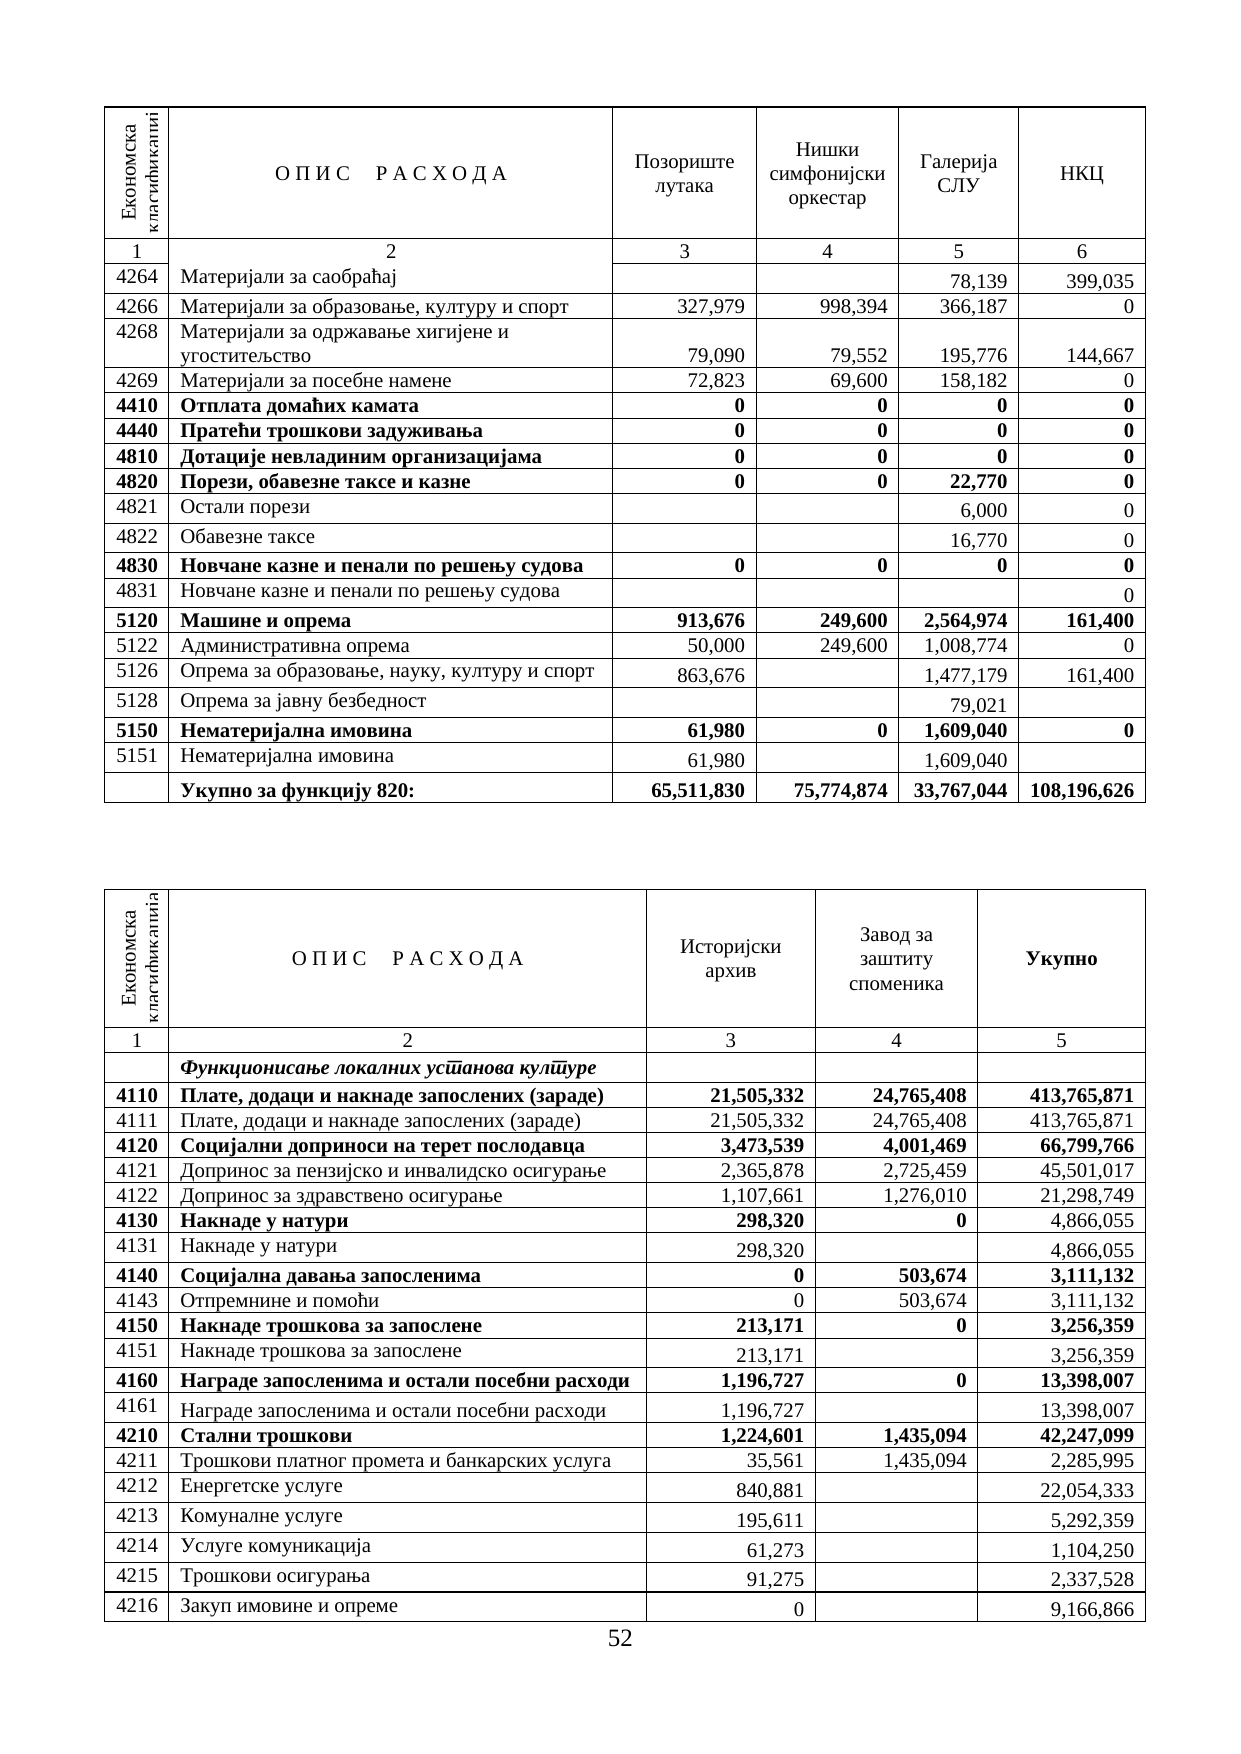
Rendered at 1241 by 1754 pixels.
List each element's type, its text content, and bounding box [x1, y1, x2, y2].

table_cell 0 [647, 1263, 815, 1287]
table_cell 1,196,727 [647, 1393, 815, 1422]
table_cell 5 [899, 239, 1018, 263]
table_cell 249,600 [757, 608, 898, 632]
table_cell 0 [613, 469, 756, 493]
table_cell 503,674 [816, 1263, 977, 1287]
table_cell 42,247,099 [978, 1423, 1145, 1447]
table_cell 4810 [105, 444, 168, 468]
table_cell 4,866,055 [978, 1208, 1145, 1232]
table_cell [613, 688, 756, 717]
table_cell 2,285,995 [978, 1448, 1145, 1472]
table_cell [757, 579, 898, 607]
table_cell Стални трошкови [169, 1423, 646, 1447]
table_cell 0 [816, 1368, 977, 1392]
table_cell 413,765,871 [978, 1108, 1145, 1132]
table_cell 4140 [105, 1263, 168, 1287]
table_cell 2,365,878 [647, 1158, 815, 1182]
table_cell 22,770 [899, 469, 1018, 493]
table_cell 4820 [105, 469, 168, 493]
table_cell Отпремнине и помоћи [169, 1288, 646, 1312]
table_cell Новчане казне и пенали по решењу судова [169, 579, 612, 607]
table_header Нишки симфонијски оркестар [757, 108, 898, 238]
table_cell 5151 [105, 743, 168, 772]
table_cell 213,171 [647, 1313, 815, 1337]
table_cell 4,866,055 [978, 1233, 1145, 1262]
table_cell 6,000 [899, 494, 1018, 522]
table_cell 0 [1019, 579, 1145, 607]
table_cell 33,767,044 [899, 773, 1018, 802]
table_cell 13,398,007 [978, 1368, 1145, 1392]
table_cell 61,980 [613, 743, 756, 772]
table_header Позориште лутака [613, 108, 756, 238]
table_cell 399,035 [1019, 264, 1145, 293]
table_cell Материјали за образовање, културу и спорт [169, 294, 612, 318]
table_cell 0 [899, 393, 1018, 417]
table_cell 4214 [105, 1533, 168, 1562]
table_cell 0 [757, 393, 898, 417]
table_cell 0 [613, 419, 756, 442]
table_cell 2 [169, 239, 612, 263]
table_cell [816, 1533, 977, 1562]
table_cell 0 [1019, 524, 1145, 552]
table_cell 1,435,094 [816, 1448, 977, 1472]
table_header О П И С Р А С Х О Д А [169, 890, 646, 1027]
table_cell 0 [816, 1208, 977, 1232]
table_cell 21,505,332 [647, 1083, 815, 1107]
table_cell Опрема за јавну безбедност [169, 688, 612, 717]
table_cell 61,980 [613, 718, 756, 742]
table_cell [816, 1473, 977, 1502]
table_cell Енергетске услуге [169, 1473, 646, 1502]
table_cell 4410 [105, 393, 168, 417]
table_cell 0 [757, 553, 898, 577]
table_cell 4130 [105, 1208, 168, 1232]
table_cell Допринос за здравствено осигурање [169, 1183, 646, 1207]
table_cell [978, 1053, 1145, 1082]
table_cell Укупно за функцију 820: [169, 773, 612, 802]
table_cell 5,292,359 [978, 1503, 1145, 1532]
table_cell 78,139 [899, 264, 1018, 293]
table_cell 0 [899, 444, 1018, 468]
table_cell 4160 [105, 1368, 168, 1392]
table_cell 79,552 [757, 319, 898, 367]
table_cell 4 [816, 1028, 977, 1052]
table_cell 0 [757, 419, 898, 442]
table_cell Порези, обавезне таксе и казне [169, 469, 612, 493]
table_cell 9,166,866 [978, 1593, 1145, 1621]
table_cell 79,090 [613, 319, 756, 367]
table_cell 50,000 [613, 633, 756, 657]
table_cell 24,765,408 [816, 1083, 977, 1107]
table_cell 0 [613, 444, 756, 468]
table_cell 3,473,539 [647, 1133, 815, 1157]
table_cell [613, 579, 756, 607]
table_cell [757, 524, 898, 552]
table_cell Пратећи трошкови задуживања [169, 419, 612, 442]
table_cell [1019, 743, 1145, 772]
table_cell 0 [1019, 419, 1145, 442]
table_cell 2,564,974 [899, 608, 1018, 632]
table_cell 61,273 [647, 1533, 815, 1562]
table_cell 998,394 [757, 294, 898, 318]
table_cell 1,435,094 [816, 1423, 977, 1447]
table_cell [757, 688, 898, 717]
table_cell 16,770 [899, 524, 1018, 552]
table_cell 249,600 [757, 633, 898, 657]
table_cell 0 [1019, 393, 1145, 417]
table_cell 35,561 [647, 1448, 815, 1472]
table_cell 108,196,626 [1019, 773, 1145, 802]
table_cell 0 [757, 444, 898, 468]
table_cell [105, 1053, 168, 1082]
table_cell Комуналне услуге [169, 1503, 646, 1532]
table_cell Нематеријална имовина [169, 743, 612, 772]
table_cell 298,320 [647, 1233, 815, 1262]
table_cell 1,609,040 [899, 743, 1018, 772]
table_cell 5122 [105, 633, 168, 657]
table_cell 4212 [105, 1473, 168, 1502]
table_cell 4110 [105, 1083, 168, 1107]
table_cell 913,676 [613, 608, 756, 632]
table_cell 1,609,040 [899, 718, 1018, 742]
table_cell 4830 [105, 553, 168, 577]
table_cell Отплата домаћих камата [169, 393, 612, 417]
table_cell [757, 743, 898, 772]
table_cell 4269 [105, 368, 168, 392]
table_cell [1019, 688, 1145, 717]
table_cell Остали порези [169, 494, 612, 522]
table_header О П И С Р А С Х О Д А [169, 108, 612, 238]
table_cell Трошкови платног промета и банкарских услуга [169, 1448, 646, 1472]
table_cell 24,765,408 [816, 1108, 977, 1132]
table_cell [757, 659, 898, 687]
table_cell 5126 [105, 659, 168, 687]
table_cell Социјални доприноси на терет послодавца [169, 1133, 646, 1157]
table_cell 4161 [105, 1393, 168, 1422]
table_cell 5150 [105, 718, 168, 742]
table_cell 840,881 [647, 1473, 815, 1502]
table_cell 0 [1019, 633, 1145, 657]
table_cell 1,477,179 [899, 659, 1018, 687]
table_cell 298,320 [647, 1208, 815, 1232]
table_cell 1,196,727 [647, 1368, 815, 1392]
table_cell [816, 1563, 977, 1591]
table_cell [647, 1053, 815, 1082]
table_cell Функционисање локалних установа културе [169, 1053, 646, 1082]
table_cell Накнаде у натури [169, 1233, 646, 1262]
table_cell 366,187 [899, 294, 1018, 318]
table_header Економска класификација [105, 108, 168, 238]
table_cell 3 [613, 239, 756, 263]
table_cell 72,823 [613, 368, 756, 392]
table_cell 0 [757, 718, 898, 742]
table_cell 4150 [105, 1313, 168, 1337]
table_cell 1,276,010 [816, 1183, 977, 1207]
table_cell 0 [1019, 494, 1145, 522]
table_cell 4111 [105, 1108, 168, 1132]
table_cell 1,107,661 [647, 1183, 815, 1207]
table_cell 0 [613, 553, 756, 577]
table_cell 2 [169, 1028, 646, 1052]
table_cell 144,667 [1019, 319, 1145, 367]
table_cell [816, 1053, 977, 1082]
table_cell Накнаде у натури [169, 1208, 646, 1232]
table_cell 4151 [105, 1339, 168, 1367]
table_cell [613, 494, 756, 522]
table_cell Услуге комуникација [169, 1533, 646, 1562]
table_cell Машине и опрема [169, 608, 612, 632]
table_cell 13,398,007 [978, 1393, 1145, 1422]
table_cell 195,776 [899, 319, 1018, 367]
table_cell [899, 579, 1018, 607]
table_cell Трошкови осигурања [169, 1563, 646, 1591]
table_cell 1 [105, 1028, 168, 1052]
table_cell 1,224,601 [647, 1423, 815, 1447]
table_cell 0 [757, 469, 898, 493]
table_cell 3,256,359 [978, 1339, 1145, 1367]
table_cell 5128 [105, 688, 168, 717]
table_cell 4266 [105, 294, 168, 318]
table_cell Административна опрема [169, 633, 612, 657]
table_cell 1,104,250 [978, 1533, 1145, 1562]
table_cell 0 [1019, 444, 1145, 468]
table_header Галерија СЛУ [899, 108, 1018, 238]
table_cell 4216 [105, 1593, 168, 1621]
table_header Завод за заштиту споменика [816, 890, 977, 1027]
table_header Укупно [978, 890, 1145, 1027]
table_cell [816, 1393, 977, 1422]
table_cell 0 [1019, 294, 1145, 318]
table_cell 4131 [105, 1233, 168, 1262]
table_cell [816, 1339, 977, 1367]
table_cell [757, 264, 898, 293]
table_cell Нематеријална имовина [169, 718, 612, 742]
table_cell Допринос за пензијско и инвалидско осигурање [169, 1158, 646, 1182]
table_cell 327,979 [613, 294, 756, 318]
table_cell 4268 [105, 319, 168, 367]
table_cell 65,511,830 [613, 773, 756, 802]
table_cell 5 [978, 1028, 1145, 1052]
table_cell 79,021 [899, 688, 1018, 717]
table_cell 0 [899, 419, 1018, 442]
table_cell 3,111,132 [978, 1263, 1145, 1287]
table_cell 0 [816, 1313, 977, 1337]
table_cell 4215 [105, 1563, 168, 1591]
table_cell 6 [1019, 239, 1145, 263]
table_cell 66,799,766 [978, 1133, 1145, 1157]
table_cell [816, 1503, 977, 1532]
table_cell Обавезне таксе [169, 524, 612, 552]
table_cell 21,505,332 [647, 1108, 815, 1132]
table_cell 75,774,874 [757, 773, 898, 802]
table_cell 161,400 [1019, 608, 1145, 632]
table_cell 3,111,132 [978, 1288, 1145, 1312]
table_cell 2,337,528 [978, 1563, 1145, 1591]
table_cell [105, 773, 168, 802]
table_cell 4122 [105, 1183, 168, 1207]
table_cell 4831 [105, 579, 168, 607]
table_cell 4264 [105, 264, 168, 293]
table_cell 863,676 [613, 659, 756, 687]
table_header Економска класификација [105, 890, 168, 1027]
table_cell Материјали за одржавање хигијене и угоститељство [169, 319, 612, 367]
table_cell 0 [647, 1288, 815, 1312]
table_cell [757, 494, 898, 522]
table_cell 45,501,017 [978, 1158, 1145, 1182]
table_cell Плате, додаци и накнаде запослених (зараде) [169, 1083, 646, 1107]
table_cell 3,256,359 [978, 1313, 1145, 1337]
table_cell Награде запосленима и остали посебни расходи [169, 1393, 646, 1422]
table_cell 4120 [105, 1133, 168, 1157]
table_cell 1 [105, 239, 168, 263]
table_cell 4 [757, 239, 898, 263]
table_cell 21,298,749 [978, 1183, 1145, 1207]
table_cell Плате, додаци и накнаде запослених (зараде) [169, 1108, 646, 1132]
table_cell 3 [647, 1028, 815, 1052]
table_cell 4121 [105, 1158, 168, 1182]
table_cell 4440 [105, 419, 168, 442]
table_cell 69,600 [757, 368, 898, 392]
table_cell 413,765,871 [978, 1083, 1145, 1107]
table_cell 0 [1019, 368, 1145, 392]
table_cell 1,008,774 [899, 633, 1018, 657]
table_cell 0 [1019, 469, 1145, 493]
table_cell Накнаде трошкова за запослене [169, 1313, 646, 1337]
table_header НКЦ [1019, 108, 1145, 238]
table_cell 4213 [105, 1503, 168, 1532]
table_cell 213,171 [647, 1339, 815, 1367]
table_cell 5120 [105, 608, 168, 632]
table_cell Материјали за саобраћај [169, 263, 612, 293]
table_cell Опрема за образовање, науку, културу и спорт [169, 659, 612, 687]
table_cell 4822 [105, 524, 168, 552]
table_cell 4211 [105, 1448, 168, 1472]
table_cell 161,400 [1019, 659, 1145, 687]
table_cell [816, 1593, 977, 1621]
table_cell Закуп имовине и опреме [169, 1593, 646, 1621]
table_cell 22,054,333 [978, 1473, 1145, 1502]
table_cell 91,275 [647, 1563, 815, 1591]
table_cell 158,182 [899, 368, 1018, 392]
table_cell Новчане казне и пенали по решењу судова [169, 553, 612, 577]
table_cell 0 [1019, 718, 1145, 742]
table_cell [613, 264, 756, 293]
table_cell 0 [613, 393, 756, 417]
table_cell 4210 [105, 1423, 168, 1447]
table_cell 4,001,469 [816, 1133, 977, 1157]
table_cell Награде запосленима и остали посебни расходи [169, 1368, 646, 1392]
table_cell 4143 [105, 1288, 168, 1312]
table_cell 195,611 [647, 1503, 815, 1532]
table_cell Материјали за посебне намене [169, 368, 612, 392]
table_cell 4821 [105, 494, 168, 522]
table_cell 0 [899, 553, 1018, 577]
table_cell Социјална давања запосленима [169, 1263, 646, 1287]
table_cell [613, 524, 756, 552]
table_header Историјски архив [647, 890, 815, 1027]
table_cell [816, 1233, 977, 1262]
table_cell Накнаде трошкова за запослене [169, 1339, 646, 1367]
table_cell 0 [647, 1593, 815, 1621]
table_cell 2,725,459 [816, 1158, 977, 1182]
table_cell Дотације невладиним организацијама [169, 444, 612, 468]
table_cell 0 [1019, 553, 1145, 577]
table_cell 503,674 [816, 1288, 977, 1312]
